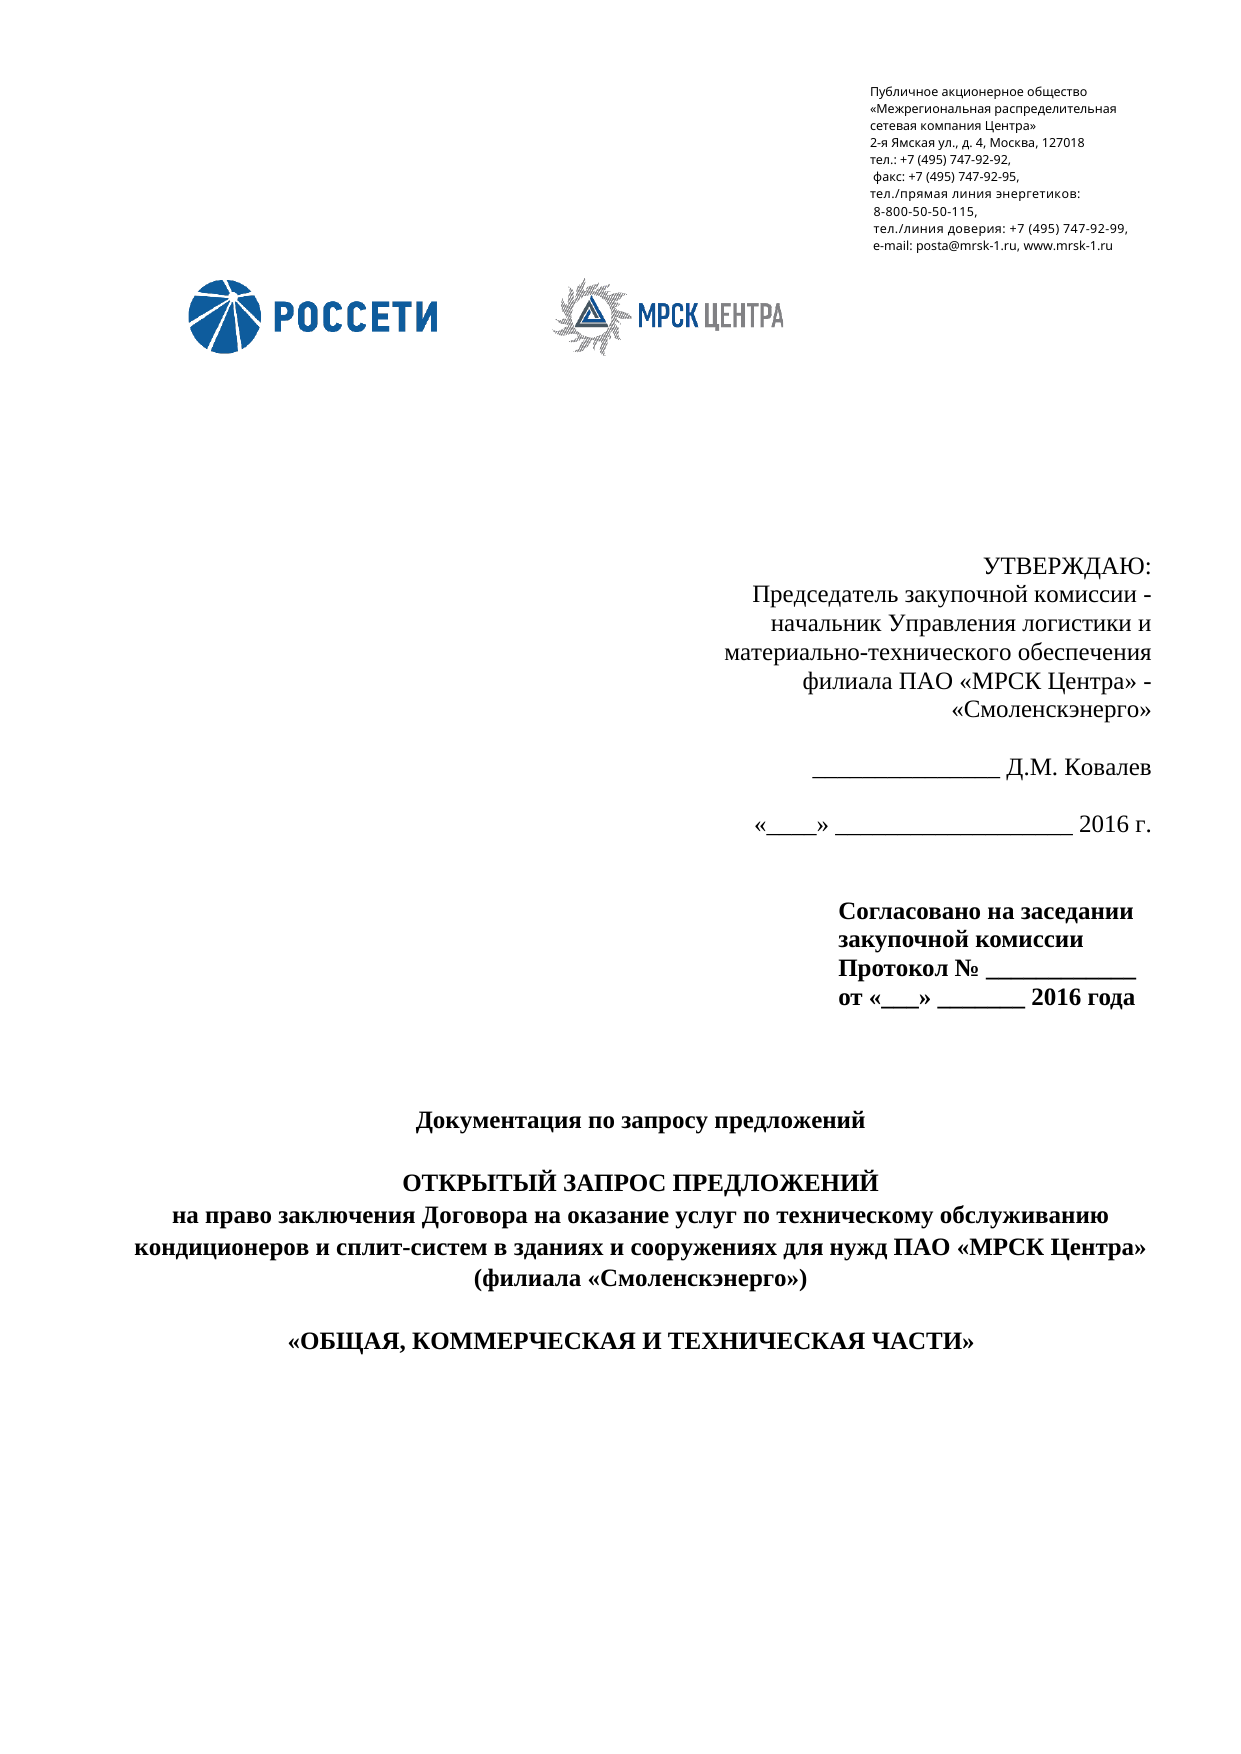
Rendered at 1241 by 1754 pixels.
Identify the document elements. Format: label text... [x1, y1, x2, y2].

text Протокол № ____________ [838, 953, 1152, 982]
text «____» ___________________ 2016 г. [720, 809, 1152, 838]
picture [188, 278, 784, 356]
text ОТКРЫТЫЙ ЗАПРОС ПРЕДЛОЖЕНИЙ [129, 1168, 1152, 1197]
text от «___» _______ 2016 года [838, 982, 1152, 1011]
text _______________ Д.М. Ковалев [720, 752, 1152, 781]
text закупочной комиссии [838, 924, 1152, 953]
text «Смоленскэнерго» [720, 694, 1152, 723]
text на право заключения Договора на оказание услуг по техническому обслуживанию кондиционеров и сплит-систем в зданиях и сооружениях для нужд ПАО «МРСК Центра» (филиала «Смоленскэнерго») [129, 1200, 1152, 1292]
text Документация по запросу предложений [129, 1105, 1152, 1134]
text филиала ПАО «МРСК Центра» - [720, 666, 1152, 694]
text УТВЕРЖДАЮ: [720, 551, 1152, 579]
text Согласовано на заседании [838, 896, 1152, 924]
text начальник Управления логистики и [720, 608, 1152, 637]
text Председатель закупочной комиссии - [720, 579, 1152, 608]
text «ОБЩАЯ, КОММЕРЧЕСКАЯ и техническая ЧАСТИ» [73, 1326, 1183, 1355]
text материально-технического обеспечения [720, 637, 1152, 666]
